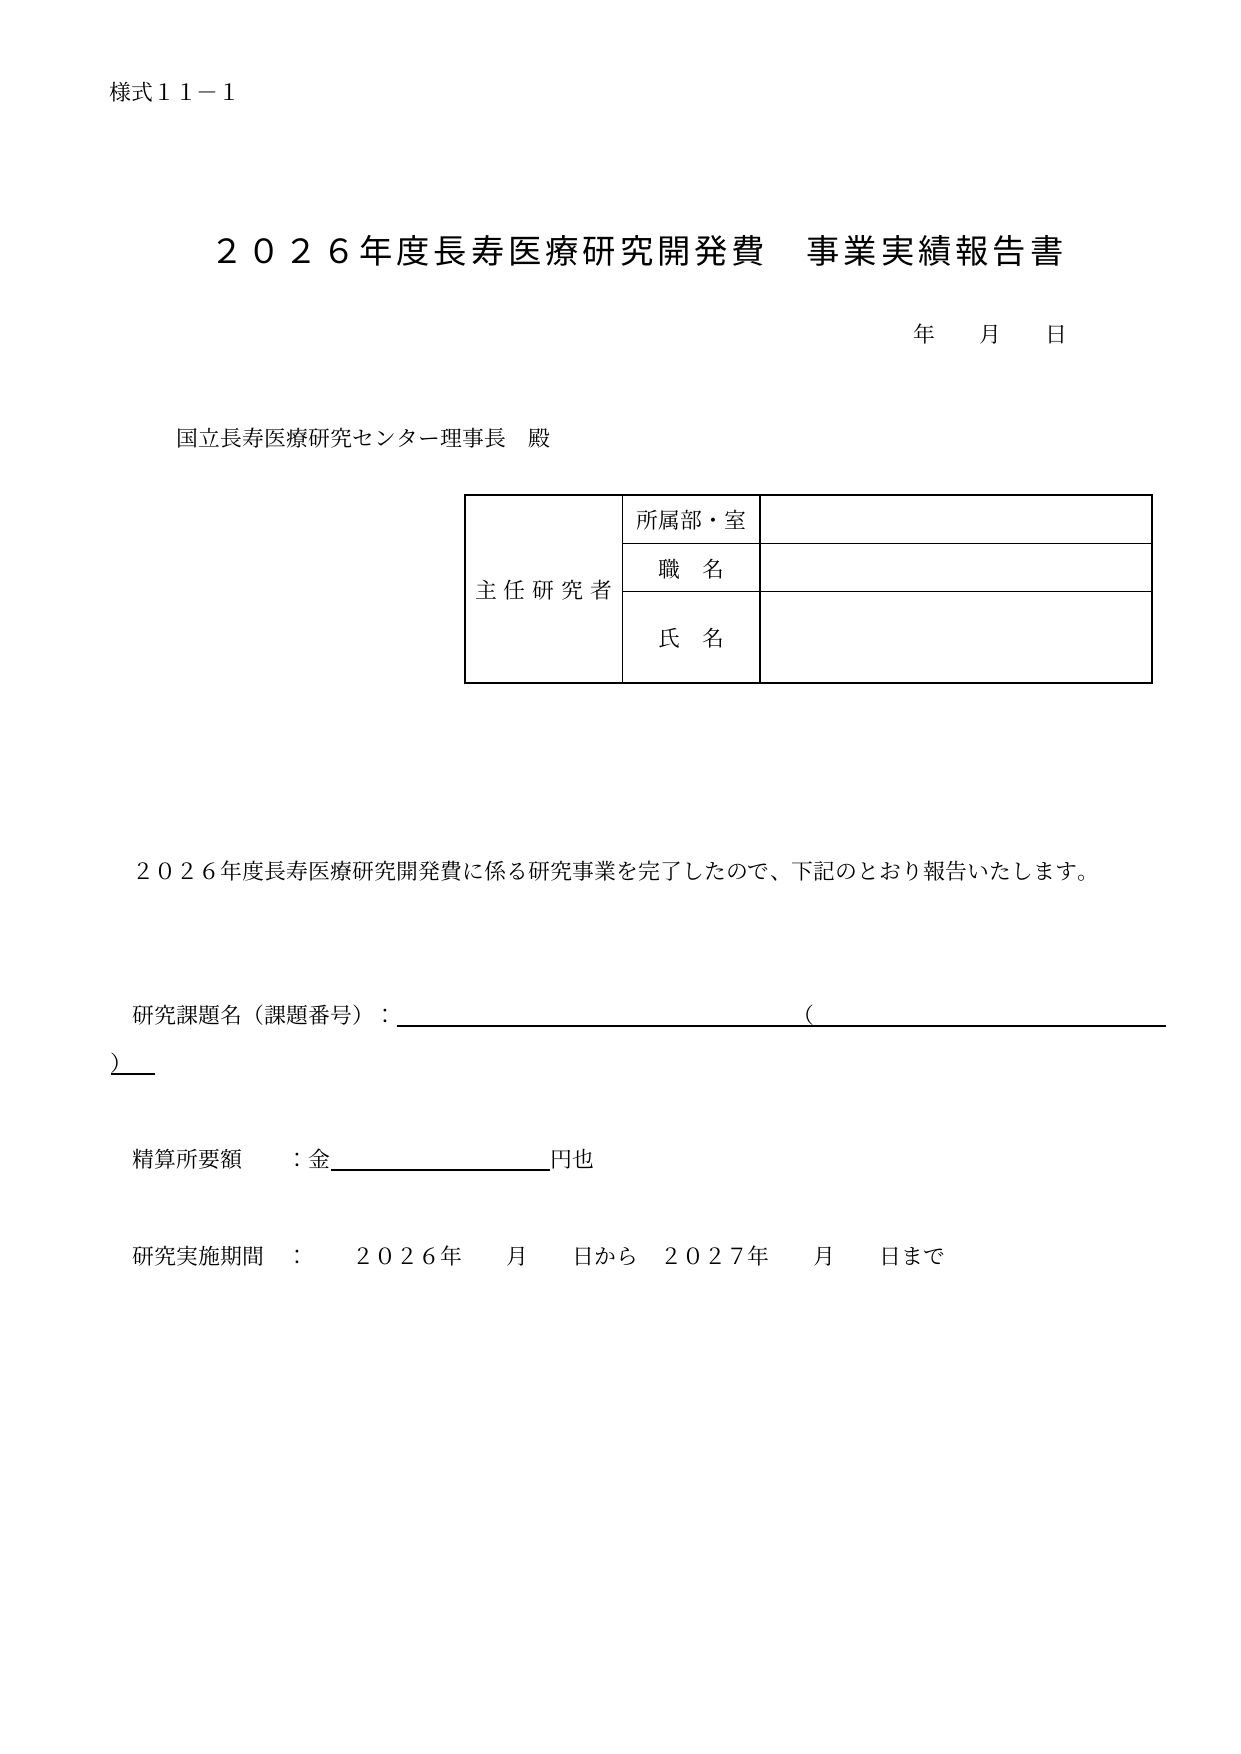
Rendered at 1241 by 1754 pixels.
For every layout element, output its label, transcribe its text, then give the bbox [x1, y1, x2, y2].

table_cell 氏 名 [623, 592, 759, 682]
table_header 主任研究者 [466, 496, 622, 682]
text 研究実施期間 ： ２０２６年 月 日から ２０２７年 月 日まで [111, 1231, 1166, 1279]
table_cell [761, 592, 1151, 682]
text 研究課題名（課題番号）： （ ） [111, 990, 1166, 1086]
table_header [761, 496, 1151, 543]
table_cell [761, 544, 1151, 591]
text ２０２６年度長寿医療研究開発費 事業実績報告書 [210, 224, 1066, 273]
text ２０２６年度長寿医療研究開発費に係る研究事業を完了したので、下記のとおり報告いたします。 [111, 846, 1166, 894]
text 国立長寿医療研究センター理事長 殿 [133, 412, 1166, 461]
text 年 月 日 [111, 309, 1166, 357]
table_cell 職 名 [623, 544, 759, 591]
text 精算所要額 ：金 円也 [111, 1134, 1166, 1182]
table_header 所属部・室 [623, 496, 759, 543]
